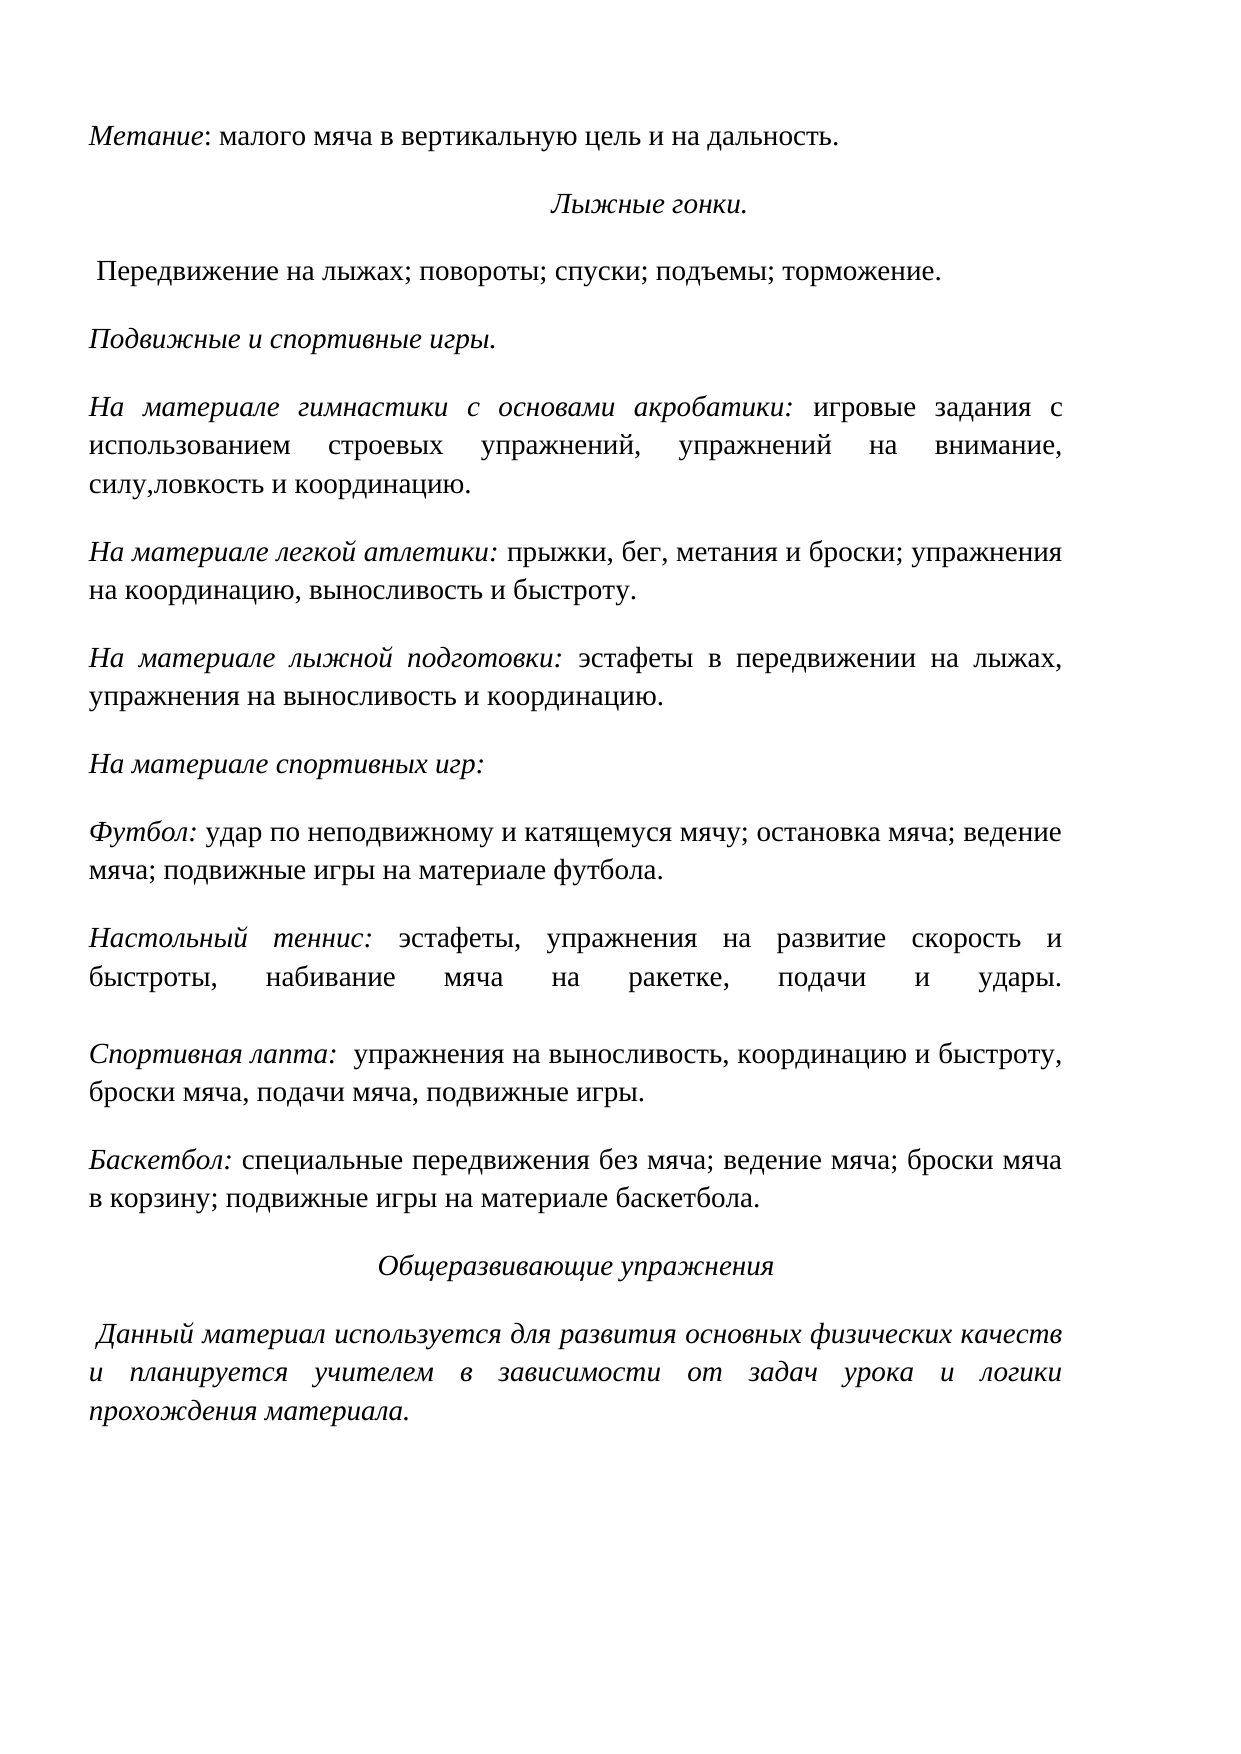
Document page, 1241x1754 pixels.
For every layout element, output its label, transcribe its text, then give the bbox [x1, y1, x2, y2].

text На материале лыжной подготовки: эстафеты в передвижении на лыжах, упражнения на выносливость и координацию. [89, 640, 1063, 712]
text Общеразвивающие упражнения [89, 1248, 1063, 1282]
text Футбол: удар по неподвижному и катящемуся мячу; остановка мяча; ведение мяча; подвижные игры на материале футбола. [89, 814, 1063, 886]
text Лыжные гонки. [162, 186, 1063, 219]
text Передвижение на лыжах; повороты; спуски; подъемы; торможение. [89, 253, 1063, 287]
text На материале спортивных игр: [89, 746, 1063, 780]
text Баскетбол: специальные передвижения без мяча; ведение мяча; броски мяча в корзину; подвижные игры на материале баскетбола. [89, 1142, 1063, 1214]
text На материале гимнастики с основами акробатики: игровые задания с использованием строевых упражнений, упражнений на внимание, силу,ловкость и координацию. [89, 389, 1063, 499]
text Метание: малого мяча в вертикальную цель и на дальность. [89, 118, 1063, 152]
text На материале легкой атлетики: прыжки, бег, метания и броски; упражнения на координацию, выносливость и быстроту. [89, 534, 1063, 606]
text Подвижные и спортивные игры. [89, 321, 1063, 355]
text Данный материал используется для развития основных физических качеств и планируется учителем в зависимости от задач урока и логики прохождения материала. [89, 1316, 1063, 1427]
text Настольный теннис: эстафеты, упражнения на развитие скорость и быстроты, набивание мяча на ракетке, подачи и удары. Спортивная лапта: упражнения на выносливость, координацию и быстроту, броски мяча, подачи мяча, подвижные игры. [89, 920, 1063, 1108]
